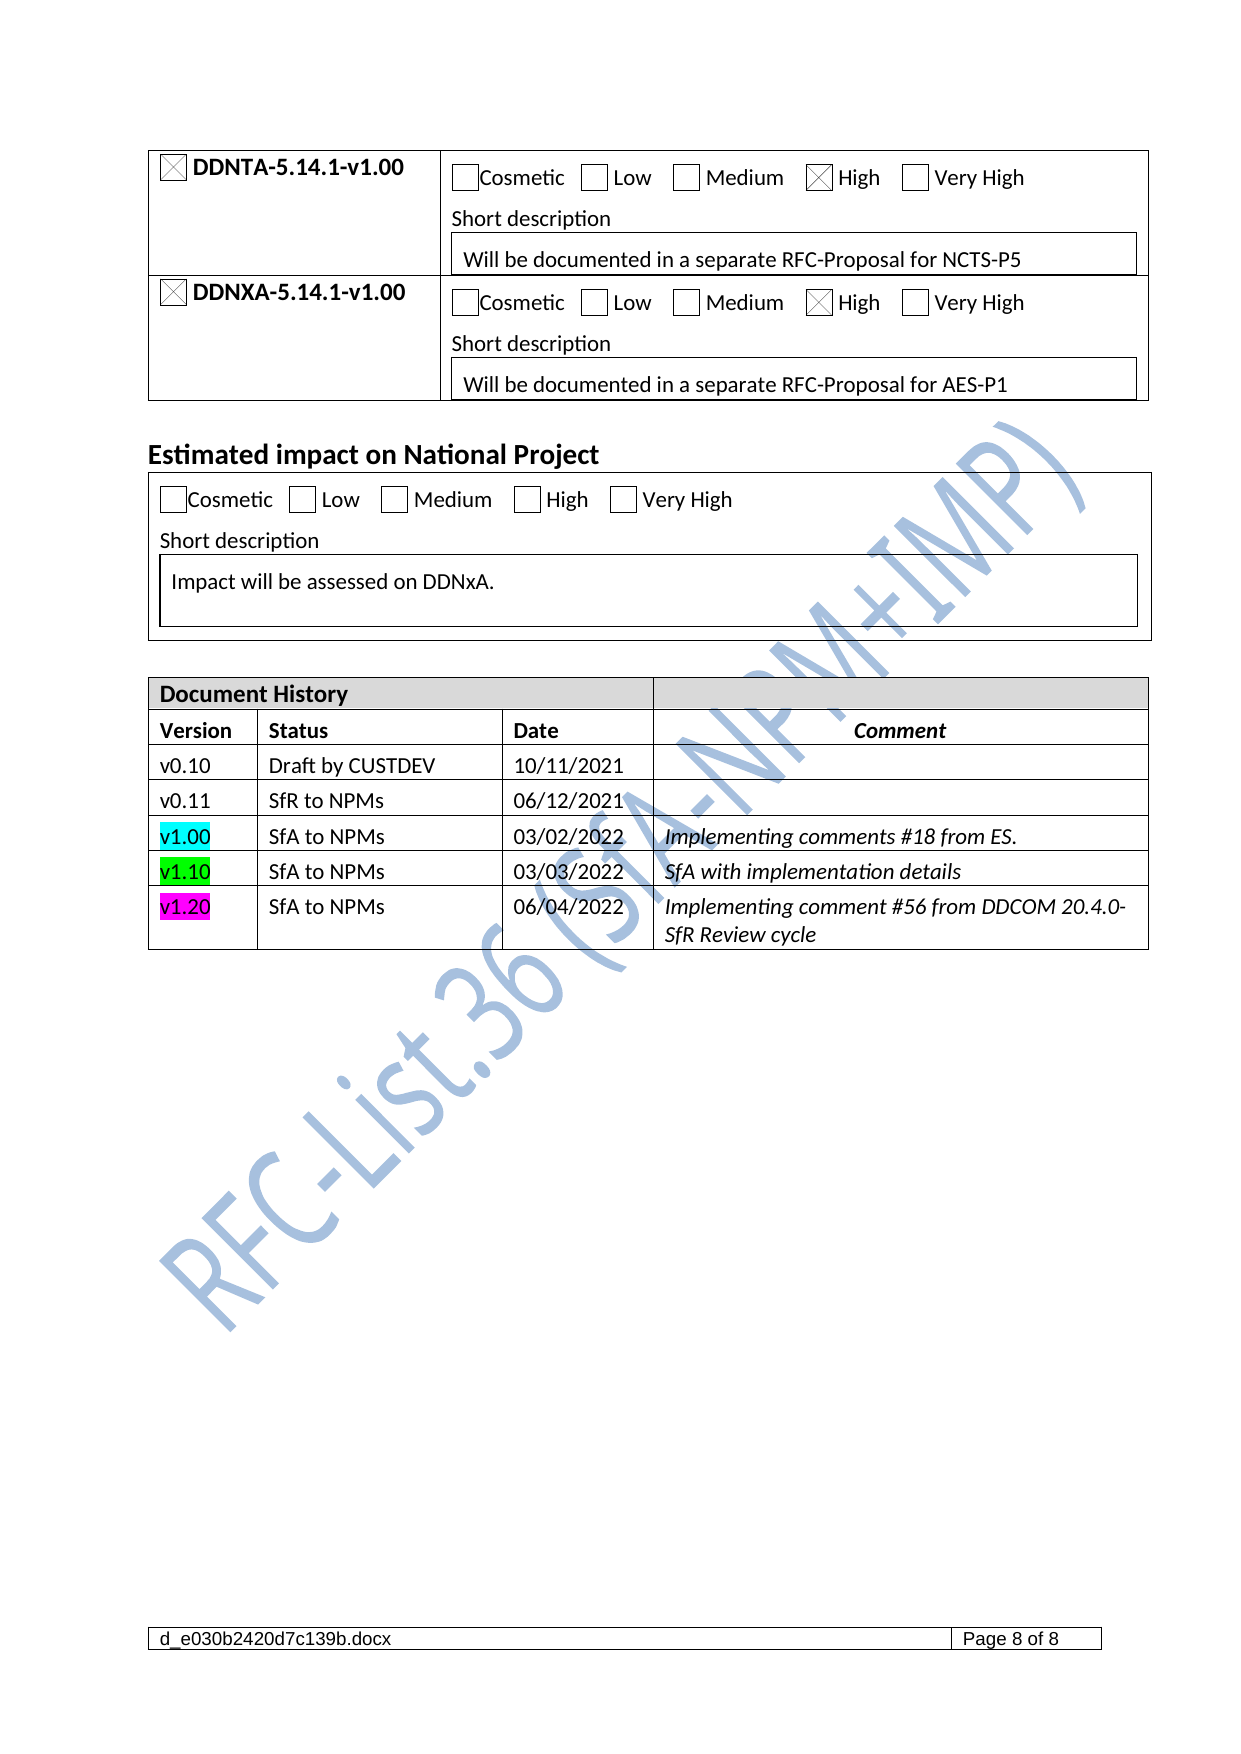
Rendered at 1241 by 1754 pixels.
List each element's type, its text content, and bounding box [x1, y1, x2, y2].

table_cell SfR to NPMs [258, 780, 502, 814]
table_cell v0.11 [149, 780, 257, 814]
table_cell Comment [654, 710, 1148, 744]
table_cell v1.20 [149, 886, 257, 948]
table_cell Cosmetic Low Medium High Very High Short description [441, 151, 1148, 275]
text Estimated impact on National Project [148, 436, 1102, 472]
table_cell SfA to NPMs [258, 816, 502, 850]
table_cell DDNTA-5.14.1-v1.00 [149, 151, 440, 275]
table_cell v1.10 [149, 851, 257, 885]
table_cell 06/04/2022 [503, 886, 653, 948]
table_cell 06/12/2021 [503, 780, 653, 814]
table_cell Version [149, 710, 257, 744]
table_cell [654, 745, 1148, 779]
table_cell Implementing comments #18 from ES. [654, 816, 1148, 850]
table_cell DDNXA-5.14.1-v1.00 [149, 276, 440, 399]
table_cell [654, 780, 1148, 814]
table_cell v0.10 [149, 745, 257, 779]
table_cell Date [503, 710, 653, 744]
table_cell 03/02/2022 [503, 816, 653, 850]
table_header Document History [149, 678, 653, 708]
table_header [654, 678, 1148, 708]
table_cell 10/11/2021 [503, 745, 653, 779]
table_cell SfA to NPMs [258, 851, 502, 885]
table_cell Status [258, 710, 502, 744]
table_cell Draft by CUSTDEV [258, 745, 502, 779]
table_cell Implementing comment #56 from DDCOM 20.4.0-SfR Review cycle [654, 886, 1148, 948]
table_cell v1.00 [149, 816, 257, 850]
table_cell SfA with implementation details [654, 851, 1148, 885]
table_header Cosmetic Low Medium High Very High Short description [149, 473, 1151, 640]
table_cell Cosmetic Low Medium High Very High Short description [441, 276, 1148, 399]
table_cell SfA to NPMs [258, 886, 502, 948]
table_cell 03/03/2022 [503, 851, 653, 885]
